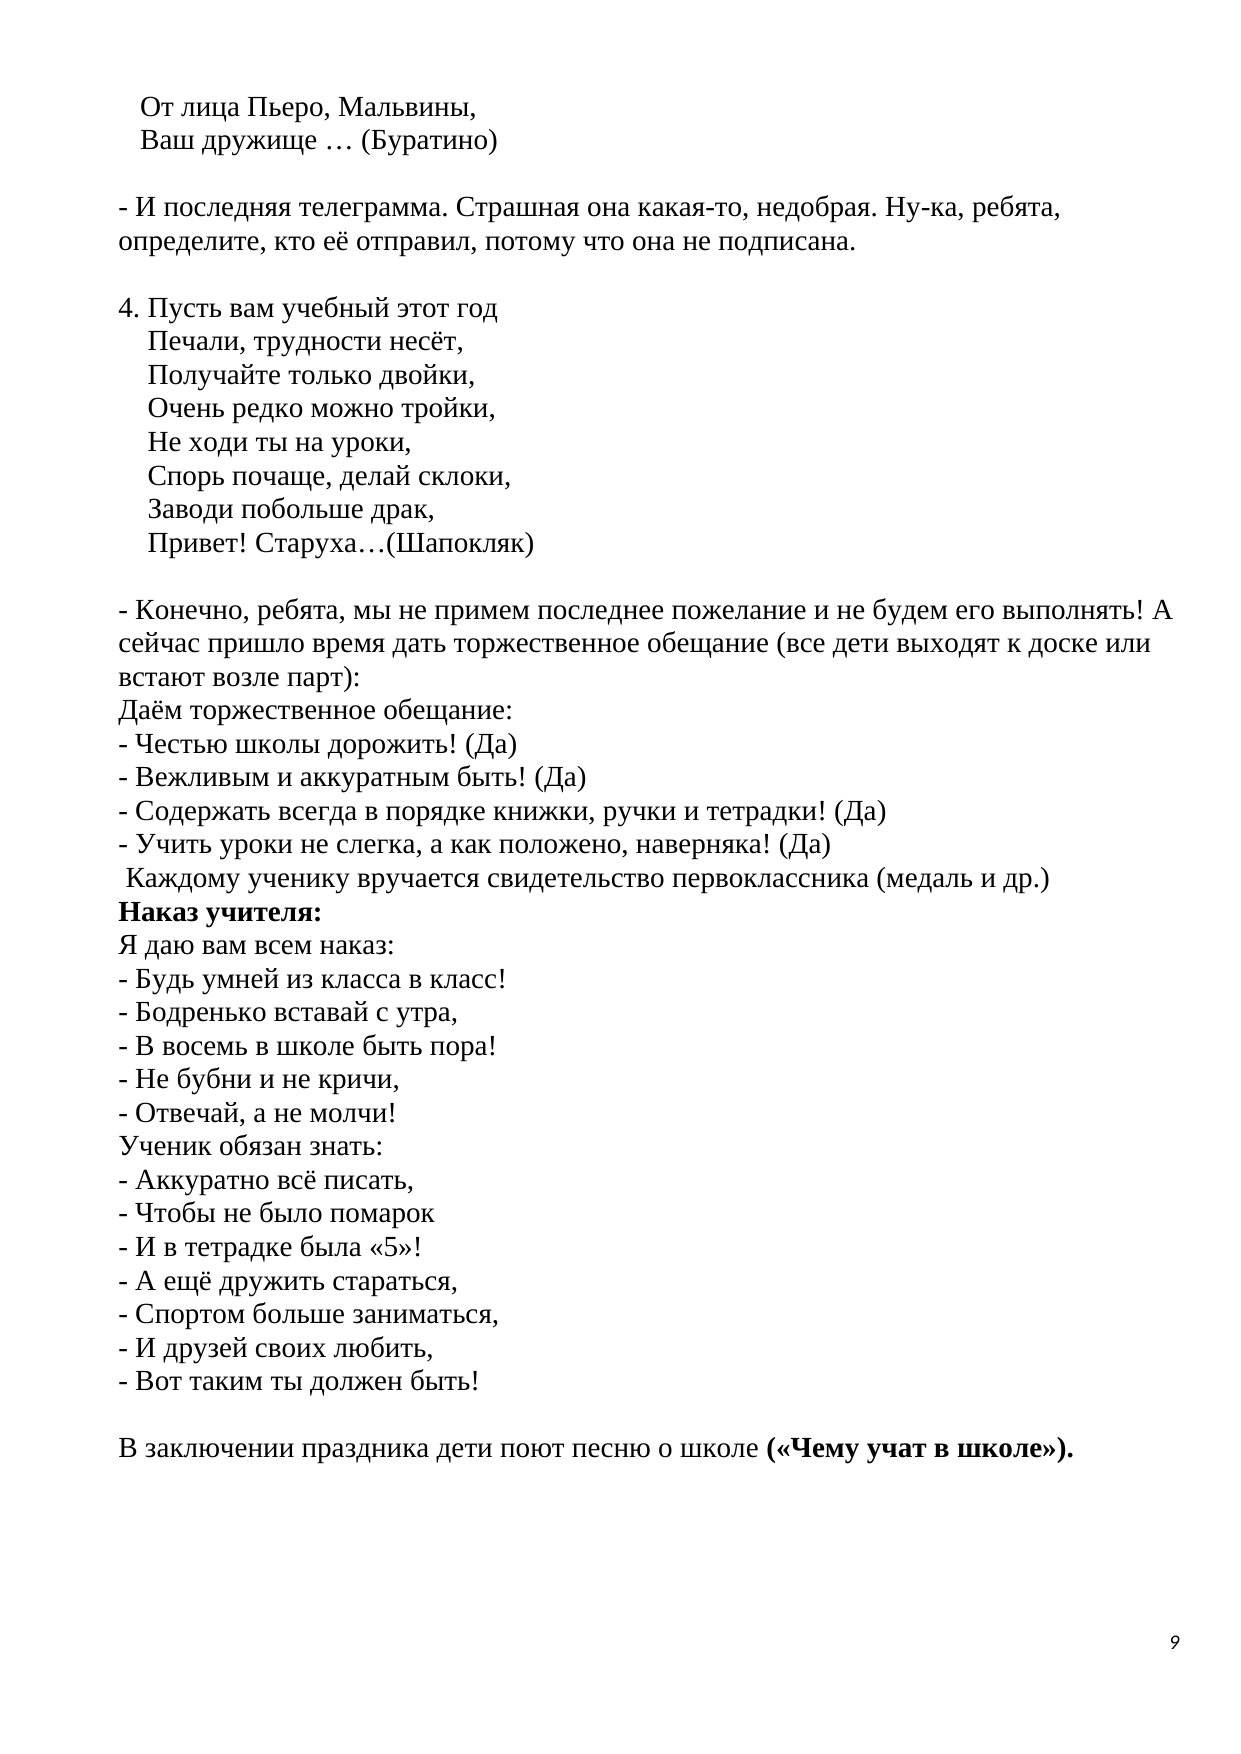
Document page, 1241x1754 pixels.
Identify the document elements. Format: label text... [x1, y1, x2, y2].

text - В восемь в школе быть пора! [118, 1028, 1181, 1061]
text Не ходи ты на уроки, [118, 424, 1181, 458]
text Ваш дружище … (Буратино) [118, 122, 1181, 156]
text - А ещё дружить стараться, [118, 1263, 1181, 1296]
text Заводи побольше драк, [118, 491, 1181, 525]
text - Честью школы дорожить! (Да) [118, 726, 1181, 759]
text - Будь умней из класса в класс! [118, 961, 1181, 994]
text - Не бубни и не кричи, [118, 1061, 1181, 1095]
text - И последняя телеграмма. Страшная она какая-то, недобрая. Ну-ка, ребята, определите, кто её отправил, потому что она не подписана. [118, 189, 1181, 256]
text Очень редко можно тройки, [118, 391, 1181, 424]
text - Конечно, ребята, мы не примем последнее пожелание и не будем его выполнять! А сейчас пришло время дать торжественное обещание (все дети выходят к доске или встают возле парт): [118, 592, 1181, 692]
text - Спортом больше заниматься, [118, 1296, 1181, 1330]
text Получайте только двойки, [118, 357, 1181, 391]
text Ученик обязан знать: [118, 1128, 1181, 1162]
text В заключении праздника дети поют песню о школе («Чему учат в школе»). [118, 1430, 1181, 1464]
text От лица Пьеро, Мальвины, [118, 89, 1181, 122]
text - И друзей своих любить, [118, 1330, 1181, 1363]
text Даём торжественное обещание: [118, 692, 1181, 726]
text - Учить уроки не слегка, а как положено, наверняка! (Да) [118, 827, 1181, 860]
text 4. Пусть вам учебный этот год [118, 290, 1181, 323]
text - Отвечай, а не молчи! [118, 1095, 1181, 1128]
text - Чтобы не было помарок [118, 1196, 1181, 1229]
text Каждому ученику вручается свидетельство первоклассника (медаль и др.) [118, 860, 1181, 894]
text Спорь почаще, делай склоки, [118, 458, 1181, 491]
text Я даю вам всем наказ: [118, 927, 1181, 961]
text Печали, трудности несёт, [118, 323, 1181, 357]
text - Аккуратно всё писать, [118, 1162, 1181, 1196]
text - Вот таким ты должен быть! [118, 1363, 1181, 1397]
text - Бодренько вставай с утра, [118, 994, 1181, 1028]
text - Содержать всегда в порядке книжки, ручки и тетрадки! (Да) [118, 793, 1181, 827]
text - Вежливым и аккуратным быть! (Да) [118, 759, 1181, 793]
text Привет! Старуха…(Шапокляк) [118, 525, 1181, 558]
text - И в тетрадке была «5»! [118, 1229, 1181, 1263]
text Наказ учителя: [118, 894, 1181, 927]
